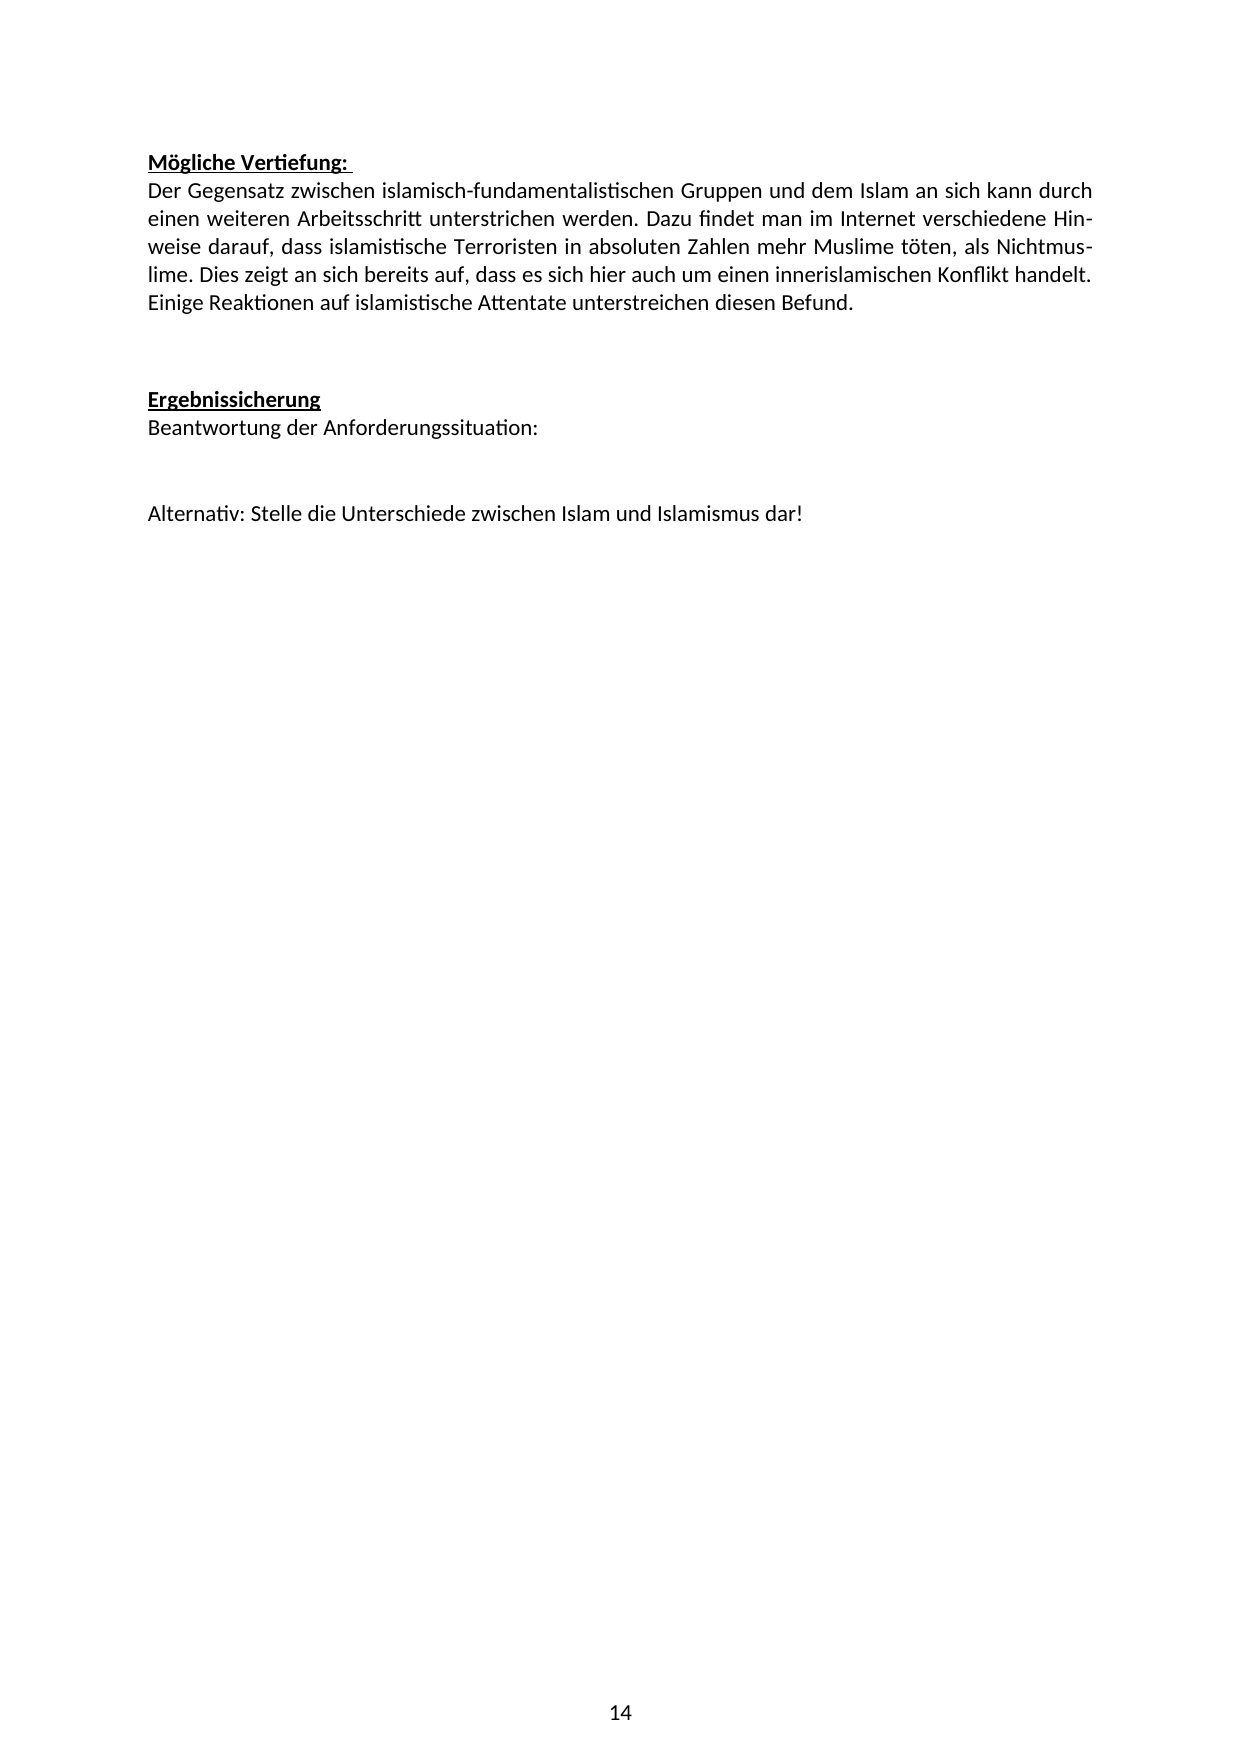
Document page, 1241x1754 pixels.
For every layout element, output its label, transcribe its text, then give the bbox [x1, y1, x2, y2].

text Beantwortung der Anforderungssituation: [148, 413, 1092, 441]
text Alternativ: Stelle die Unterschiede zwischen Islam und Islamismus dar! [148, 499, 1092, 527]
text Der Gegensatz zwischen islamisch-fundamentalistischen Gruppen und dem Islam an sich kann durch einen weiteren Arbeitsschritt unterstrichen werden. Dazu findet man im Internet verschiedene Hinweise darauf, dass islamistische Terroristen in absoluten Zahlen mehr Muslime töten, als Nichtmuslime. Dies zeigt an sich bereits auf, dass es sich hier auch um einen innerislamischen Konflikt handelt. Einige Reaktionen auf islamistische Attentate unterstreichen diesen Befund. [148, 176, 1092, 316]
text Ergebnissicherung [148, 385, 1092, 413]
text Mögliche Vertiefung: [148, 148, 1092, 176]
